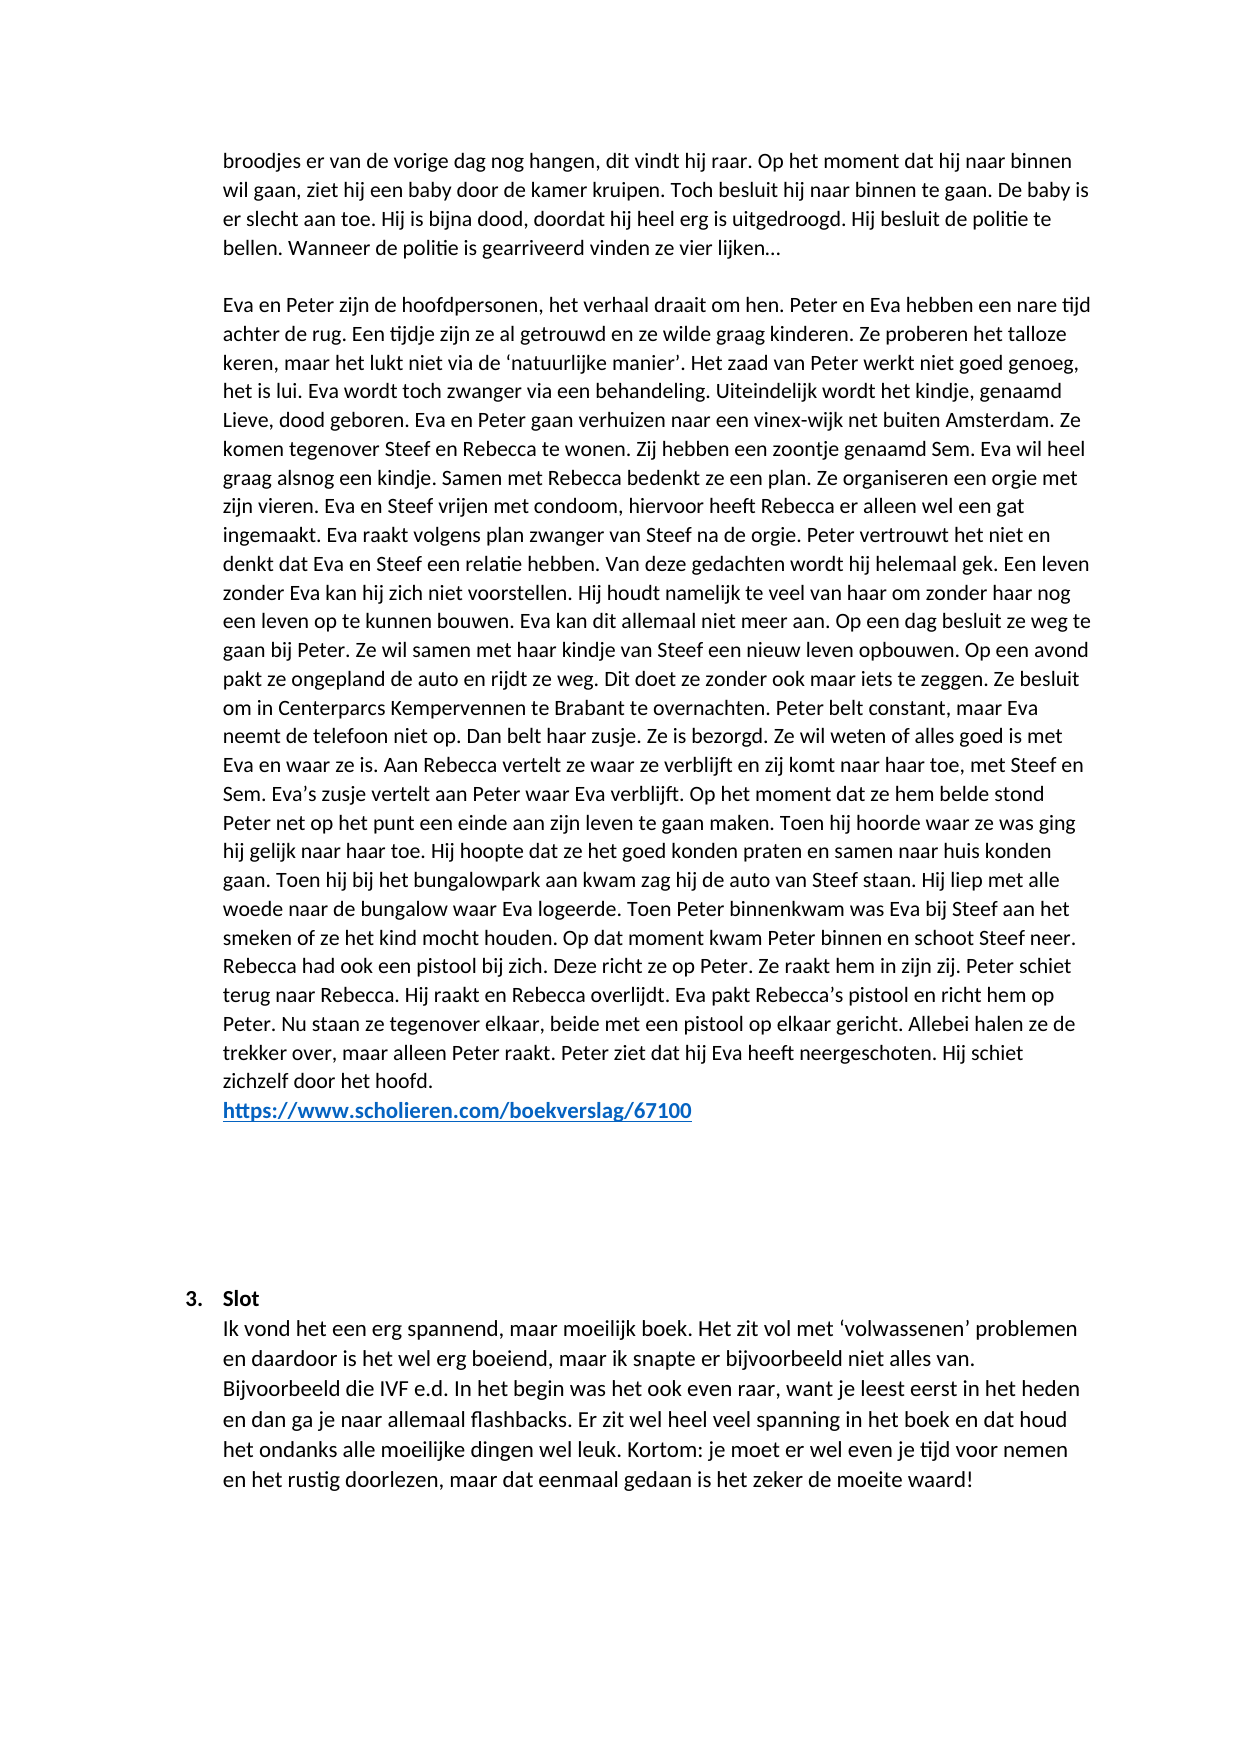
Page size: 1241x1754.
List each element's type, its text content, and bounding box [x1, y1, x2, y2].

list Ik vond het een erg spannend, maar moeilijk boek. Het zit vol met ‘volwassenen’ problemen en daardoor is het wel erg boeiend, maar ik snapte er bijvoorbeeld niet alles van. Bijvoorbeeld die IVF e.d. In het begin was het ook even raar, want je leest eerst in het heden en dan ga je naar allemaal flashbacks. Er zit wel heel veel spanning in het boek en dat houd het ondanks alle moeilijke dingen wel leuk. Kortom: je moet er wel even je tijd voor nemen en het rustig doorlezen, maar dat eenmaal gedaan is het zeker de moeite waard! [223, 1314, 1093, 1493]
list Slot [185, 1284, 1093, 1312]
list https://www.scholieren.com/boekverslag/67100 [223, 1096, 1093, 1124]
